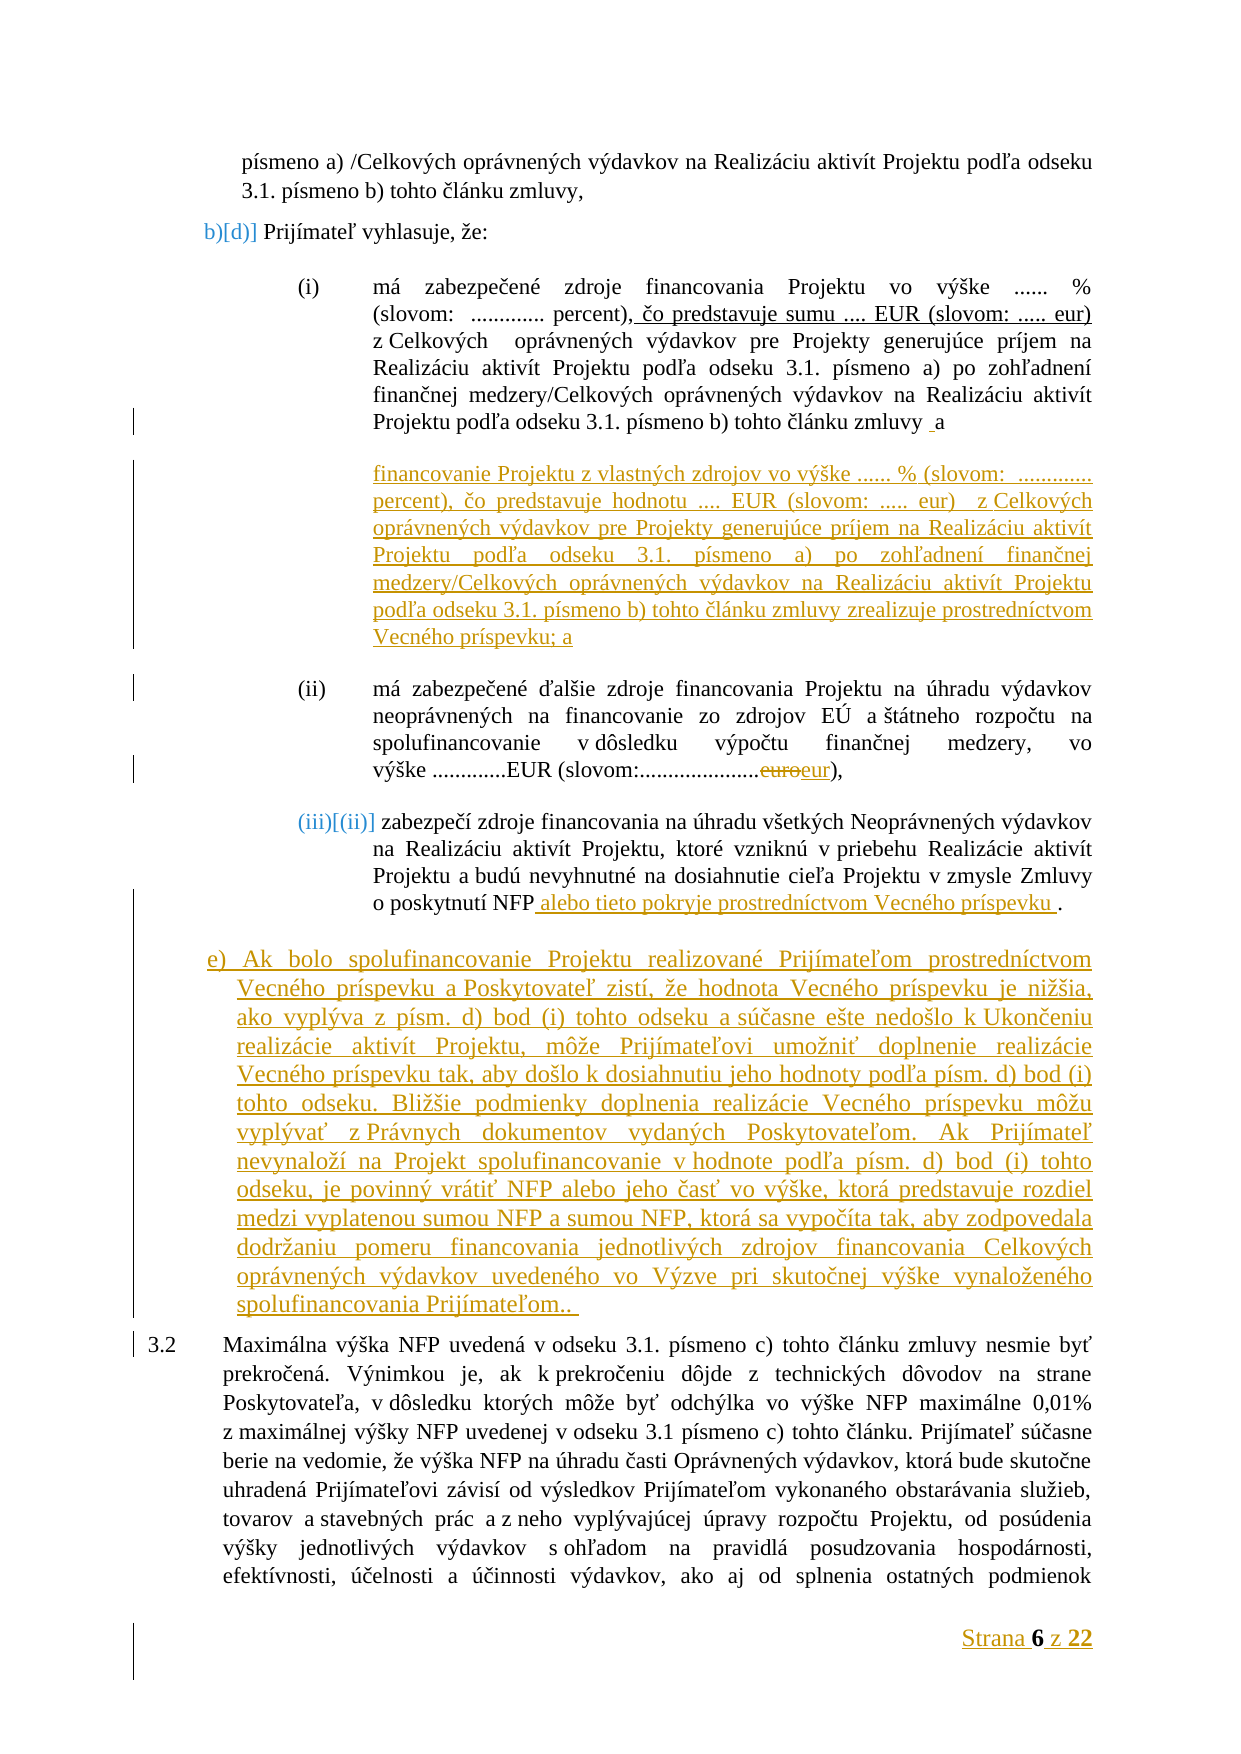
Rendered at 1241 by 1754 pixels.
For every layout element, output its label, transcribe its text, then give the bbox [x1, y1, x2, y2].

list Prijímateľ vyhlasuje, že: [204, 218, 1092, 244]
list zabezpečí zdroje financovania na úhradu všetkých Neoprávnených výdavkov na Realizáciu aktivít Projektu, ktoré vzniknú v priebehu Realizácie aktivít Projektu a budú nevyhnutné na dosiahnutie cieľa Projektu v zmysle Zmluvy o poskytnutí NFP. [298, 807, 1092, 916]
list má zabezpečené zdroje financovania Projektu vo výške ...... % (slovom: ............. percent), čo predstavuje sumu .... EUR (slovom: ..... eur) z Celkových oprávnených výdavkov pre Projekty generujúce príjem na Realizáciu aktivít Projektu podľa odseku 3.1. písmeno a) po zohľadnení finančnej medzery/Celkových oprávnených výdavkov na Realizáciu aktivít Projektu podľa odseku 3.1. písmeno b) tohto článku zmluvy a [298, 272, 1092, 434]
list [148, 1331, 1092, 1589]
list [204, 148, 1092, 203]
list má zabezpečené ďalšie zdroje financovania Projektu na úhradu výdavkov neoprávnených na financovanie zo zdrojov EÚ a štátneho rozpočtu na spolufinancovanie v dôsledku výpočtu finančnej medzery, vo výške .............EUR (slovom:.....................), [298, 674, 1092, 782]
